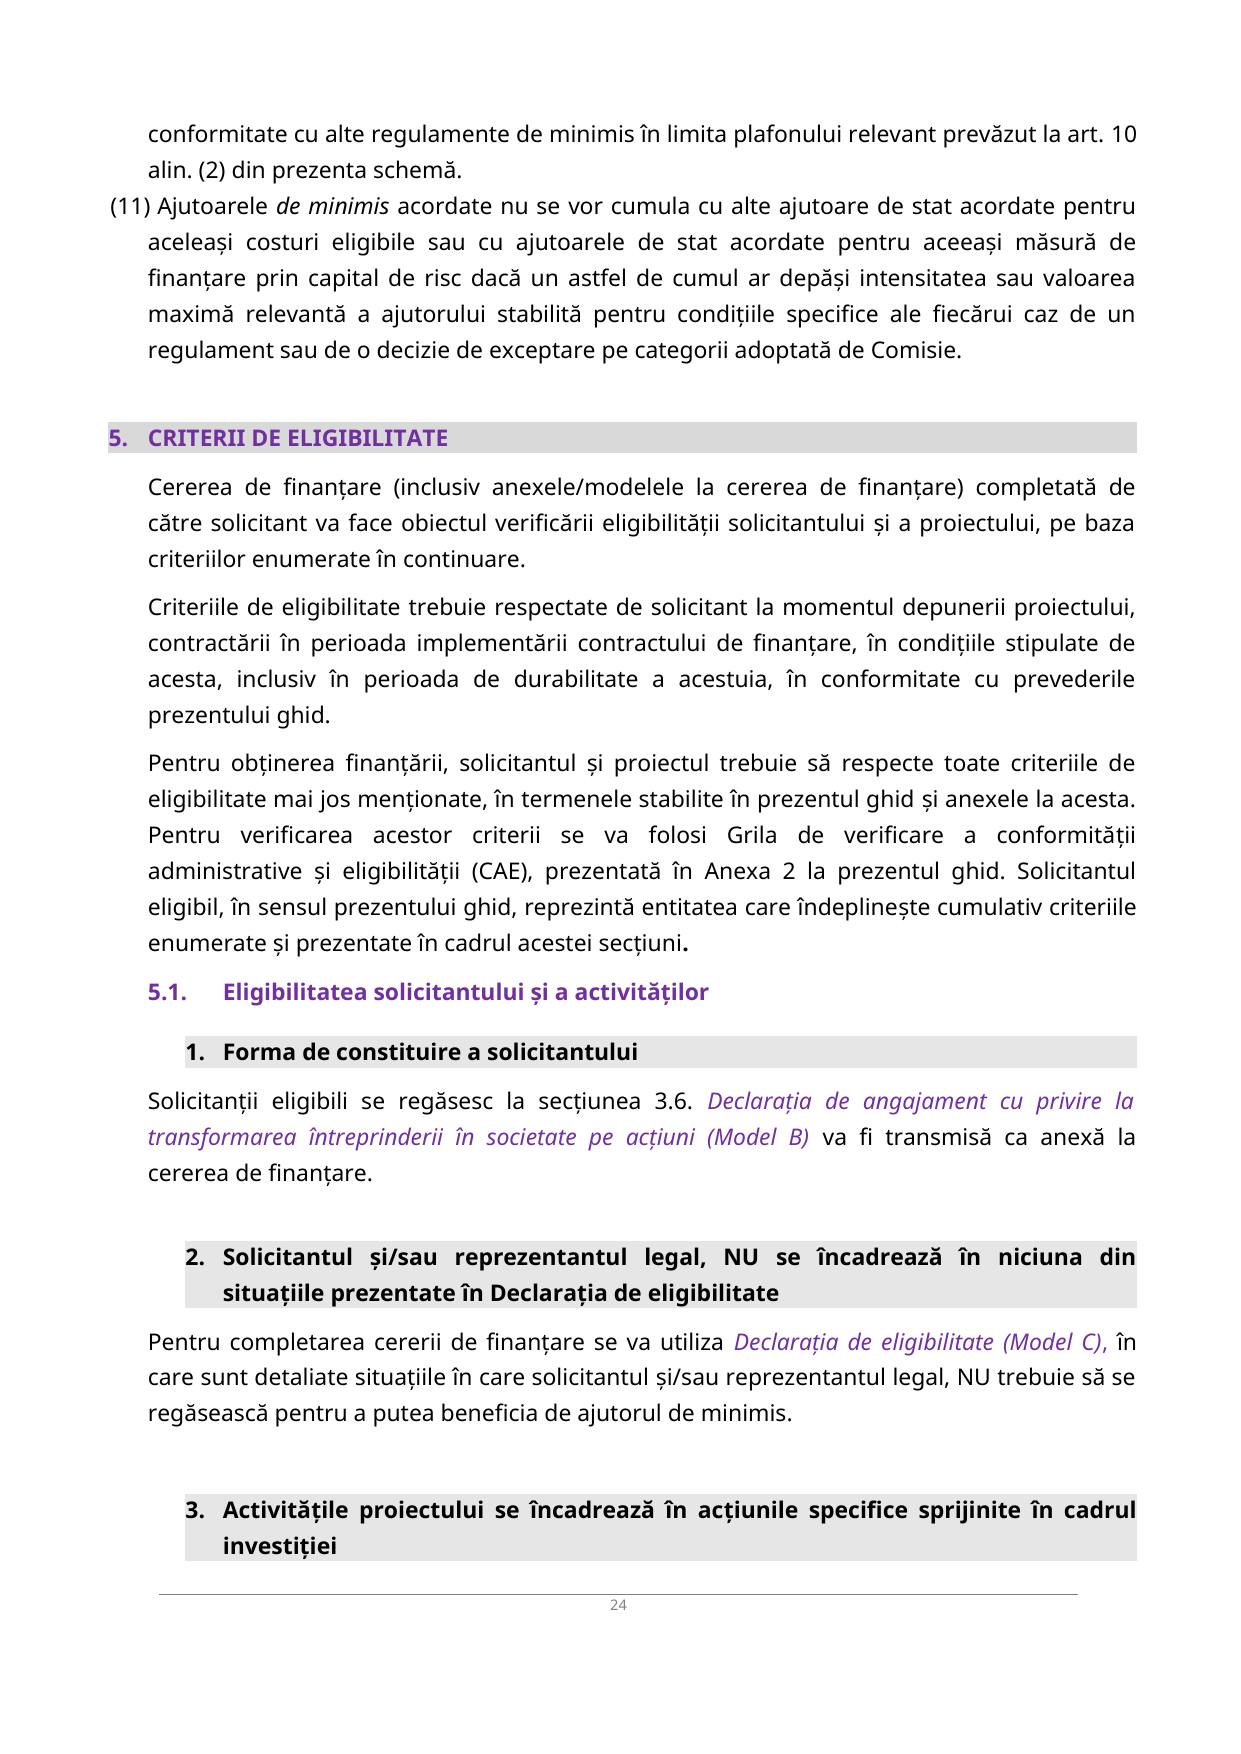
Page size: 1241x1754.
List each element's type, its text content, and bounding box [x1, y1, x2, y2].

subtitle CRITERII DE ELIGIBILITATE [108, 422, 1137, 453]
text Cererea de finanțare (inclusiv anexele/modelele la cererea de finanțare) completată de către solicitant va face obiectul verificării eligibilității solicitantului și a proiectului, pe baza criteriilor enumerate în continuare. [148, 471, 1137, 574]
list Activităţile proiectului se încadrează în acţiunile specifice sprijinite în cadrul investiției [185, 1494, 1137, 1561]
text Criteriile de eligibilitate trebuie respectate de solicitant la momentul depunerii proiectului, contractării în perioada implementării contractului de finanțare, în condițiile stipulate de acesta, inclusiv în perioada de durabilitate a acestuia, în conformitate cu prevederile prezentului ghid. [148, 591, 1137, 730]
list Ajutoarele de minimis acordate nu se vor cumula cu alte ajutoare de stat acordate pentru aceleași costuri eligibile sau cu ajutoarele de stat acordate pentru aceeași măsură de finanțare prin capital de risc dacă un astfel de cumul ar depăși intensitatea sau valoarea maximă relevantă a ajutorului stabilită pentru condițiile specifice ale fiecărui caz de un regulament sau de o decizie de exceptare pe categorii adoptată de Comisie. [110, 190, 1137, 365]
text Pentru completarea cererii de finanțare se va utiliza Declarația de eligibilitate (Model C), în care sunt detaliate situațiile în care solicitantul şi/sau reprezentantul legal, NU trebuie să se regăsească pentru a putea beneficia de ajutorul de minimis. [148, 1325, 1137, 1428]
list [110, 118, 1137, 185]
text Pentru obținerea finanțării, solicitantul și proiectul trebuie să respecte toate criteriile de eligibilitate mai jos menționate, în termenele stabilite în prezentul ghid şi anexele la acesta. Pentru verificarea acestor criterii se va folosi Grila de verificare a conformităţii administrative şi eligibilităţii (CAE), prezentată în Anexa 2 la prezentul ghid. Solicitantul eligibil, în sensul prezentului ghid, reprezintă entitatea care îndeplineşte cumulativ criteriile enumerate și prezentate în cadrul acestei secțiuni. [148, 747, 1137, 958]
list Forma de constituire a solicitantului [185, 1036, 1137, 1068]
list Solicitantul și/sau reprezentantul legal, NU se încadrează în niciuna din situaţiile prezentate în Declarația de eligibilitate [185, 1241, 1137, 1308]
text Solicitanții eligibili se regăsesc la secțiunea 3.6. Declaraţia de angajament cu privire la transformarea întreprinderii în societate pe acțiuni (Model B) va fi transmisă ca anexă la cererea de finanțare. [148, 1085, 1137, 1188]
subtitle Eligibilitatea solicitantului și a activităților [148, 975, 1137, 1007]
